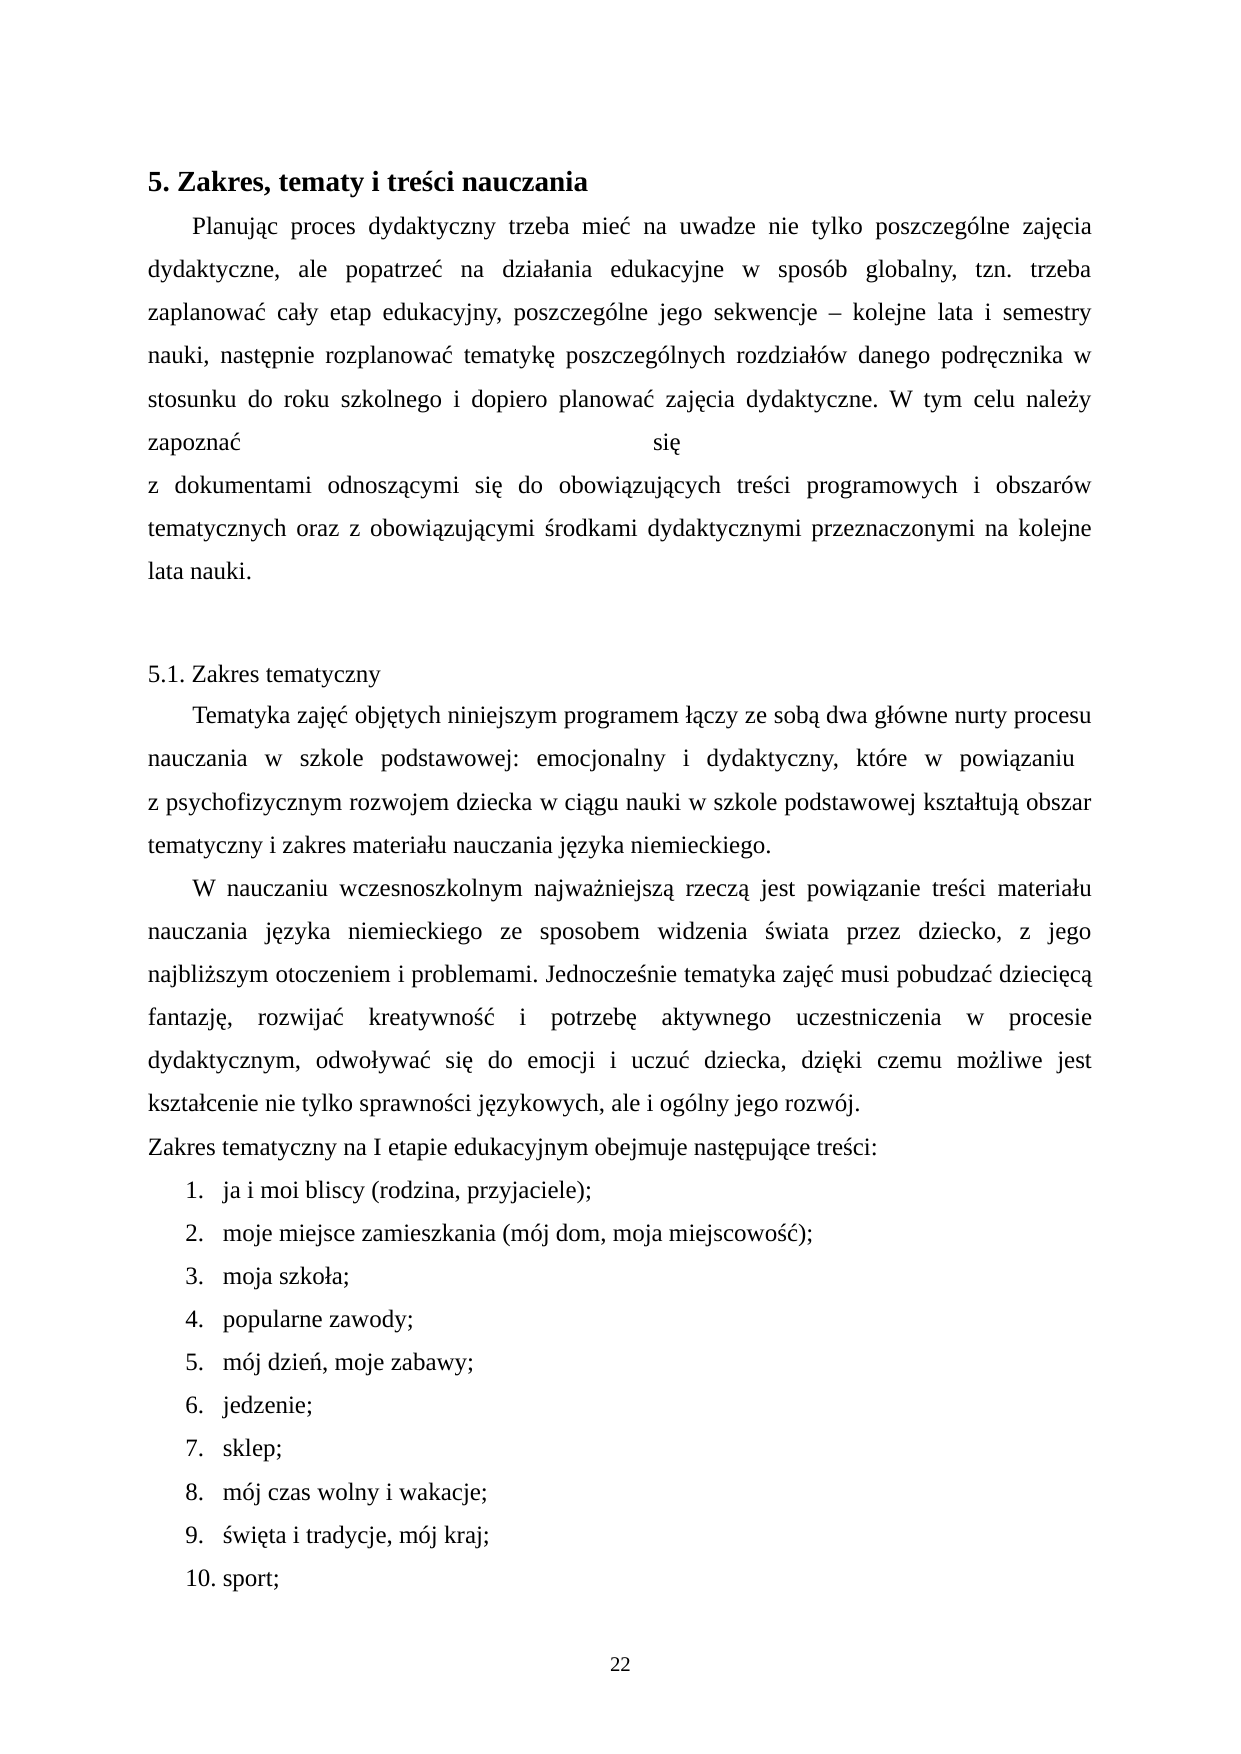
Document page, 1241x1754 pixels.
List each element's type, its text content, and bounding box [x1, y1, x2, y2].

list sklep; [185, 1433, 1116, 1462]
text Tematyka zajęć objętych niniejszym programem łączy ze sobą dwa główne nurty procesu nauczania w szkole podstawowej: emocjonalny i dydaktyczny, które w powiązaniu z psychofizycznym rozwojem dziecka w ciągu nauki w szkole podstawowej kształtują obszar tematyczny i zakres materiału nauczania języka niemieckiego. [148, 700, 1093, 858]
list sport; [185, 1563, 1116, 1592]
list mój dzień, moje zabawy; [185, 1347, 1116, 1376]
list ja i moi bliscy (rodzina, przyjaciele); [185, 1175, 1116, 1203]
list moja szkoła; [185, 1261, 1116, 1290]
list popularne zawody; [185, 1304, 1116, 1333]
subtitle 5. Zakres, tematy i treści nauczania [148, 164, 1093, 198]
list święta i tradycje, mój kraj; [185, 1520, 1116, 1548]
subtitle 5.1. Zakres tematyczny [148, 659, 1093, 688]
text Zakres tematyczny na I etapie edukacyjnym obejmuje następujące treści: [148, 1132, 1093, 1160]
list jedzenie; [185, 1390, 1116, 1419]
text Planując proces dydaktyczny trzeba mieć na uwadze nie tylko poszczególne zajęcia dydaktyczne, ale popatrzeć na działania edukacyjne w sposób globalny, tzn. trzeba zaplanować cały etap edukacyjny, poszczególne jego sekwencje – kolejne lata i semestry nauki, następnie rozplanować tematykę poszczególnych rozdziałów danego podręcznika w stosunku do roku szkolnego i dopiero planować zajęcia dydaktyczne. W tym celu należy zapoznać się z dokumentami odnoszącymi się do obowiązujących treści programowych i obszarów tematycznych oraz z obowiązującymi środkami dydaktycznymi przeznaczonymi na kolejne lata nauki. [148, 211, 1093, 585]
text W nauczaniu wczesnoszkolnym najważniejszą rzeczą jest powiązanie treści materiału nauczania języka niemieckiego ze sposobem widzenia świata przez dziecko, z jego najbliższym otoczeniem i problemami. Jednocześnie tematyka zajęć musi pobudzać dziecięcą fantazję, rozwijać kreatywność i potrzebę aktywnego uczestniczenia w procesie dydaktycznym, odwoływać się do emocji i uczuć dziecka, dzięki czemu możliwe jest kształcenie nie tylko sprawności językowych, ale i ogólny jego rozwój. [148, 873, 1093, 1117]
list mój czas wolny i wakacje; [185, 1477, 1116, 1505]
list moje miejsce zamieszkania (mój dom, moja miejscowość); [185, 1218, 1116, 1247]
